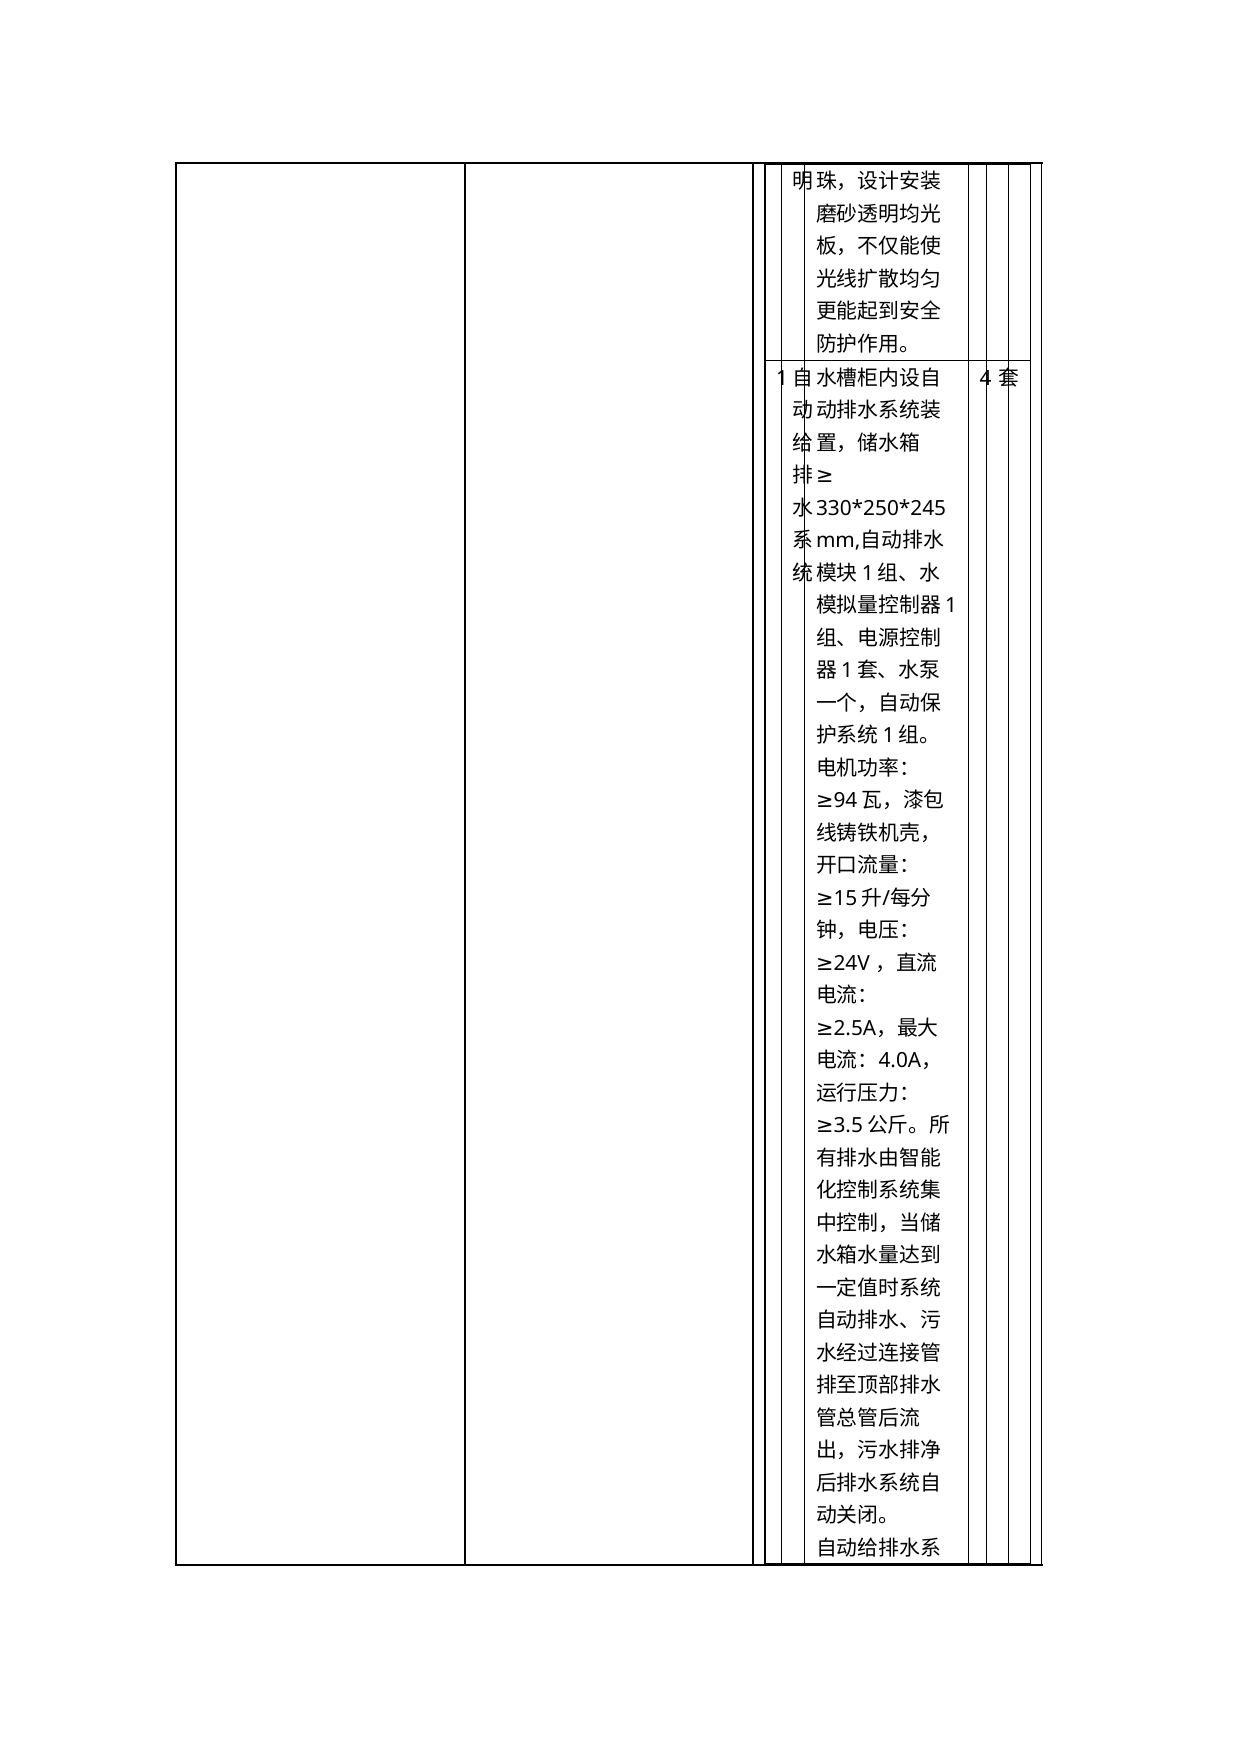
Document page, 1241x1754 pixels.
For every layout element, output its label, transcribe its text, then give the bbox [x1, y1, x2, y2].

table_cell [1009, 361, 1030, 1563]
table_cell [969, 165, 986, 360]
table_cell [782, 165, 804, 360]
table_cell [805, 361, 968, 1563]
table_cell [987, 165, 1008, 360]
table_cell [754, 164, 764, 1564]
table_cell 1 [177, 164, 464, 1564]
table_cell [969, 361, 986, 1563]
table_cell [782, 361, 804, 1563]
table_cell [1031, 164, 1041, 1564]
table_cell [1009, 165, 1030, 360]
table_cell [987, 361, 1008, 1563]
table_cell [466, 164, 752, 1564]
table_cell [766, 165, 781, 360]
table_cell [766, 361, 781, 1563]
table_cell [805, 165, 968, 360]
